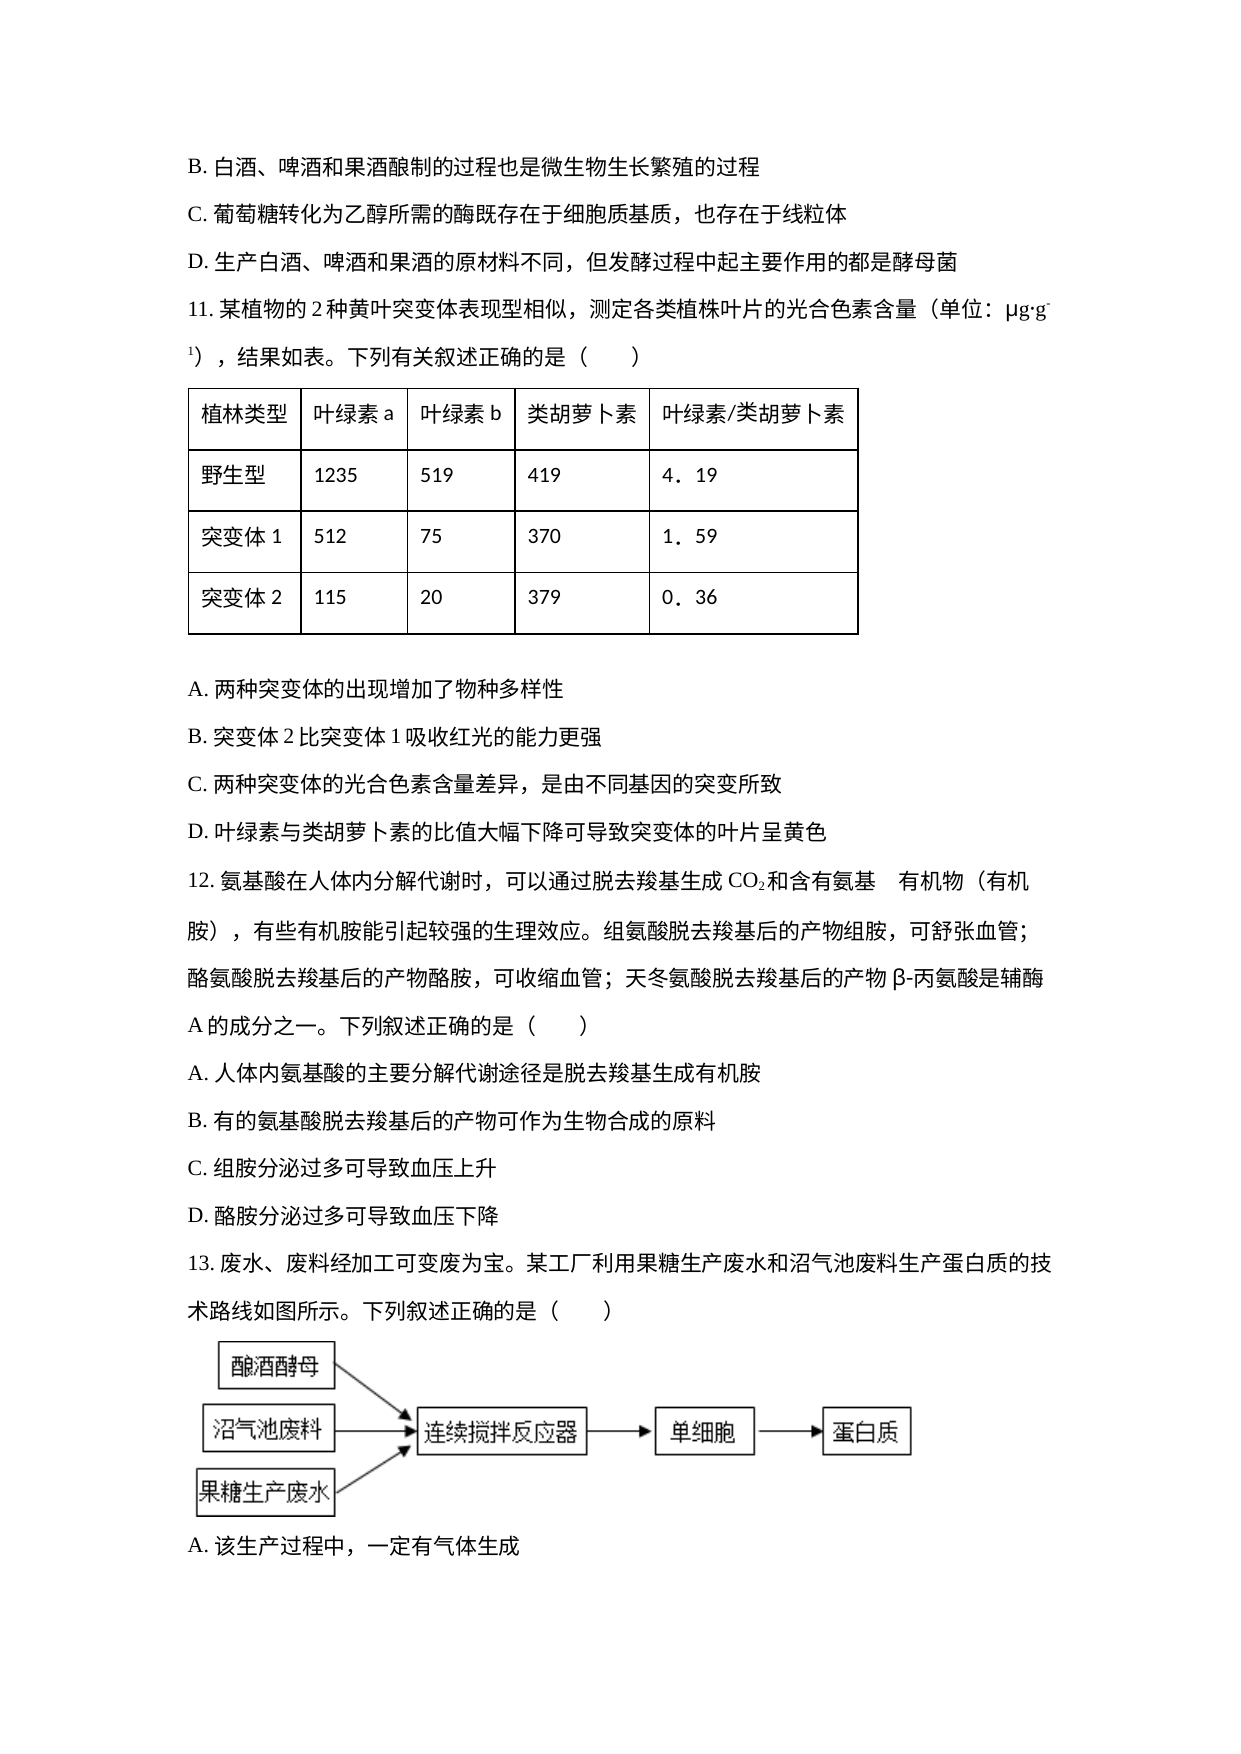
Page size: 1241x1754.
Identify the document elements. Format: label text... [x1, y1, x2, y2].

text 12. 氨基酸在人体内分解代谢时，可以通过脱去羧基生成CO2和含有氨基有机物（有机胺），有些有机胺能引起较强的生理效应。组氨酸脱去羧基后的产物组胺，可舒张血管；酪氨酸脱去羧基后的产物酪胺，可收缩血管；天冬氨酸脱去羧基后的产物β-丙氨酸是辅酶A的成分之一。下列叙述正确的是（ ） [187, 862, 1053, 1040]
text A. 该生产过程中，一定有气体生成 [187, 1529, 1053, 1561]
text A. 人体内氨基酸的主要分解代谢途径是脱去羧基生成有机胺 [187, 1056, 1053, 1088]
table_header 植林类型 [189, 389, 300, 449]
table_cell 512 [302, 512, 407, 572]
text B. 白酒、啤酒和果酒酿制的过程也是微生物生长繁殖的过程 [187, 150, 1053, 182]
table_cell 115 [302, 573, 407, 633]
text 13. 废水、废料经加工可变废为宝。某工厂利用果糖生产废水和沼气池废料生产蛋白质的技术路线如图所示。下列叙述正确的是（ ） [187, 1246, 1053, 1325]
table_cell 突变体1 [189, 512, 300, 572]
table_cell 519 [408, 451, 514, 510]
text C. 葡萄糖转化为乙醇所需的酶既存在于细胞质基质，也存在于线粒体 [187, 197, 1053, 229]
table_cell 0．36 [650, 573, 857, 633]
table_cell 379 [516, 573, 649, 633]
table_cell 4．19 [650, 451, 857, 510]
text 11. 某植物的2种黄叶突变体表现型相似，测定各类植株叶片的光合色素含量（单位：μg·g-1），结果如表。下列有关叙述正确的是（ ） [187, 292, 1053, 372]
text C. 组胺分泌过多可导致血压上升 [187, 1151, 1053, 1183]
table_cell 370 [516, 512, 649, 572]
text C. 两种突变体的光合色素含量差异，是由不同基因的突变所致 [187, 767, 1053, 799]
table_cell 419 [516, 451, 649, 510]
text D. 生产白酒、啤酒和果酒的原材料不同，但发酵过程中起主要作用的都是酵母菌 [187, 245, 1053, 277]
picture [187, 1341, 914, 1517]
text D. 叶绿素与类胡萝卜素的比值大幅下降可导致突变体的叶片呈黄色 [187, 815, 1053, 847]
table_header 叶绿素a [302, 389, 407, 449]
table_header 类胡萝卜素 [516, 389, 649, 449]
table_cell 1．59 [650, 512, 857, 572]
text A. 两种突变体的出现增加了物种多样性 [187, 672, 1053, 704]
table_cell 75 [408, 512, 514, 572]
table_header 叶绿素b [408, 389, 514, 449]
text B. 有的氨基酸脱去羧基后的产物可作为生物合成的原料 [187, 1104, 1053, 1135]
table_cell 野生型 [189, 451, 300, 510]
table_cell 20 [408, 573, 514, 633]
table_header 叶绿素/类胡萝卜素 [650, 389, 857, 449]
table_cell 突变体2 [189, 573, 300, 633]
text B. 突变体2比突变体1吸收红光的能力更强 [187, 720, 1053, 752]
table_cell 1235 [302, 451, 407, 510]
text D. 酪胺分泌过多可导致血压下降 [187, 1199, 1053, 1230]
